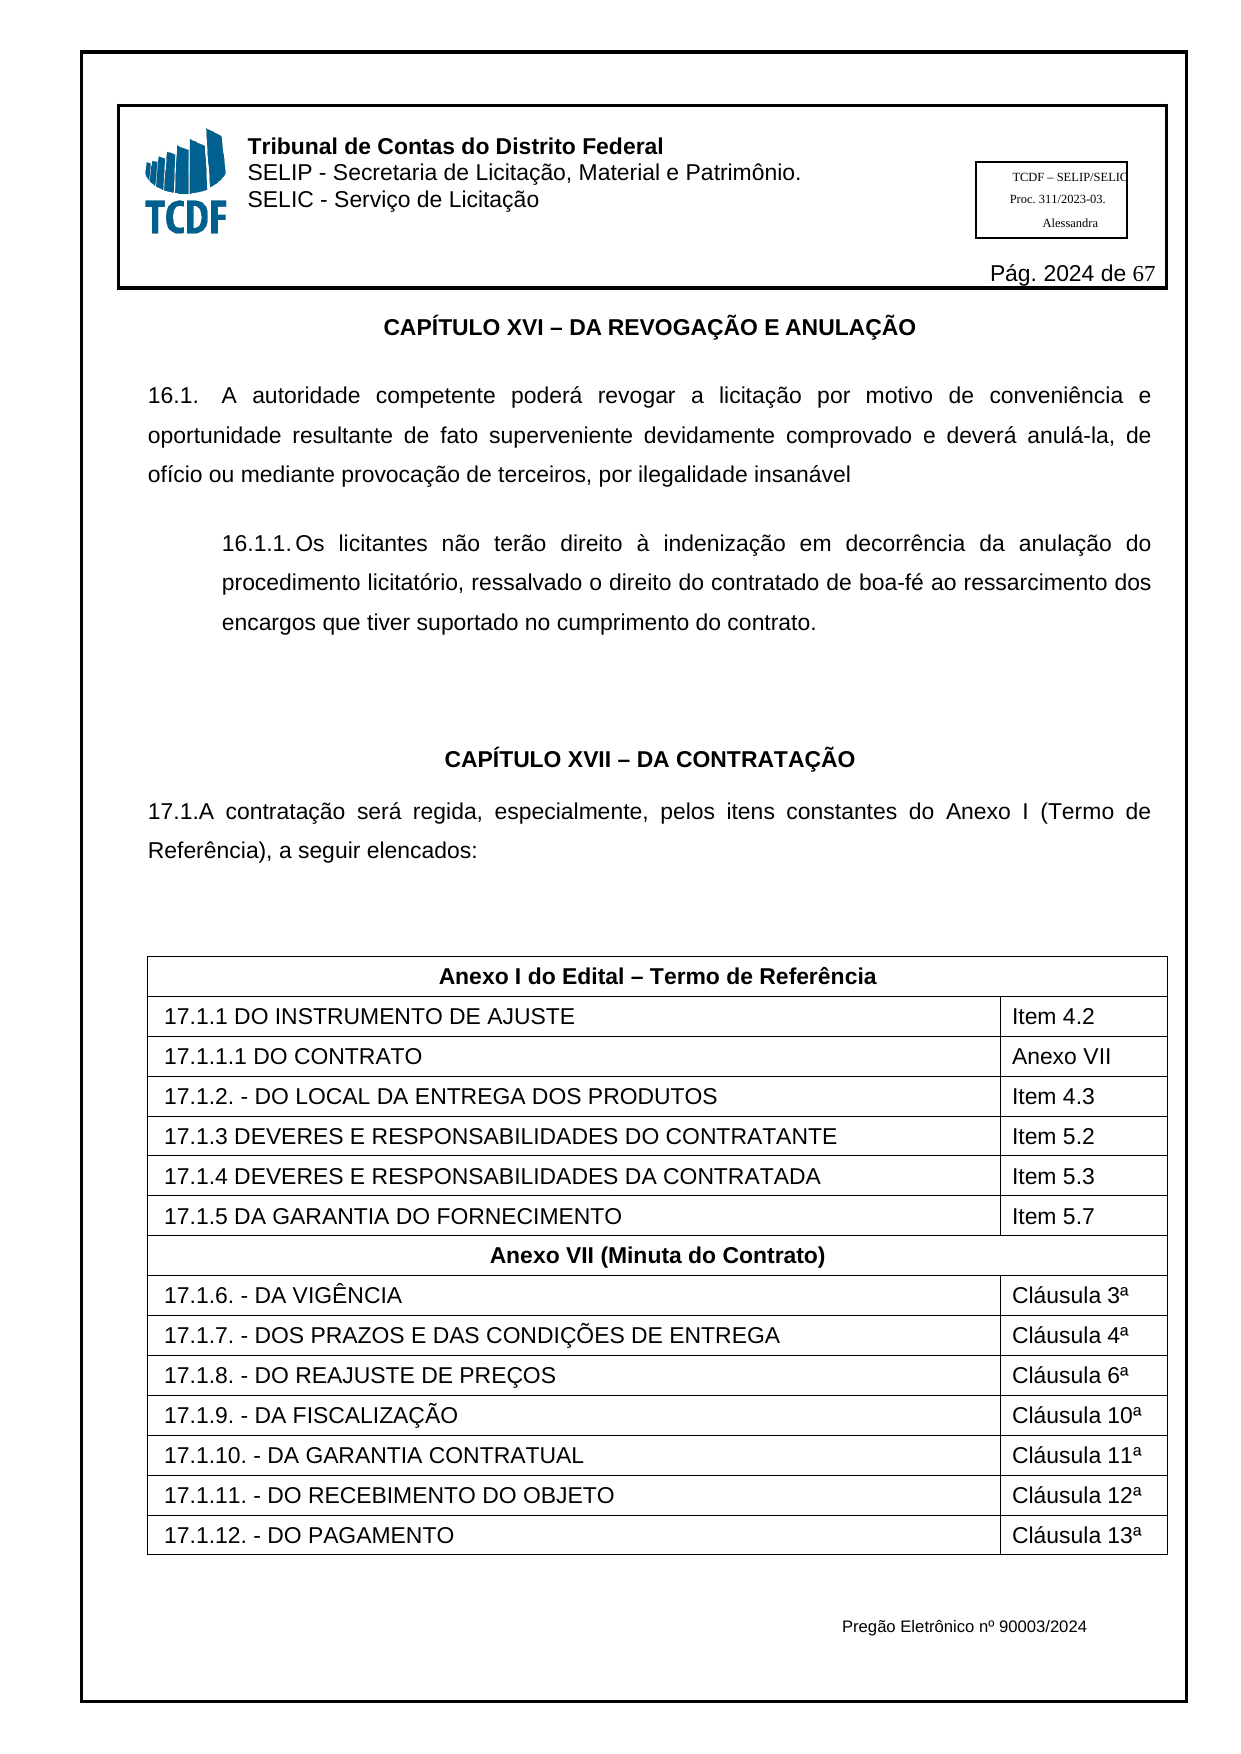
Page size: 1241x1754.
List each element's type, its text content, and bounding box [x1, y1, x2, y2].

table_cell 17.1.4 DEVERES E RESPONSABILIDADES DA CONTRATADA [148, 1156, 1000, 1195]
table_cell 17.1.1 DO INSTRUMENTO DE AJUSTE [148, 997, 1000, 1036]
table_cell Cláusula 3ª [1001, 1276, 1167, 1315]
table_header Anexo I do Edital – Termo de Referência [148, 957, 1167, 996]
table_cell 17.1.6. - DA VIGÊNCIA [148, 1276, 1000, 1315]
table_cell Cláusula 13ª [1001, 1516, 1167, 1554]
table_cell 17.1.2. - DO LOCAL DA ENTREGA DOS PRODUTOS [148, 1077, 1000, 1116]
table_cell 17.1.1.1 DO CONTRATO [148, 1037, 1000, 1076]
table_cell 17.1.8. - DO REAJUSTE DE PREÇOS [148, 1356, 1000, 1395]
table_cell 17.1.11. - DO RECEBIMENTO DO OBJETO [148, 1476, 1000, 1514]
table_cell 17.1.12. - DO PAGAMENTO [148, 1516, 1000, 1554]
table_cell Item 4.3 [1001, 1077, 1167, 1116]
text 16.1.1. Os licitantes não terão direito à indenização em decorrência da anulação do procedimento licitatório, ressalvado o direito do contratado de boa-fé ao ressarcimento dos encargos que tiver suportado no cumprimento do contrato. [222, 530, 1152, 635]
table_cell 17.1.7. - DOS PRAZOS E DAS CONDIÇÕES DE ENTREGA [148, 1316, 1000, 1355]
table_cell Cláusula 4ª [1001, 1316, 1167, 1355]
picture [130, 125, 241, 236]
table_cell Anexo VII [1001, 1037, 1167, 1076]
table_cell 17.1.5 DA GARANTIA DO FORNECIMENTO [148, 1196, 1000, 1235]
table_cell Item 5.7 [1001, 1196, 1167, 1235]
table_cell Cláusula 12ª [1001, 1476, 1167, 1514]
table_cell 17.1.9. - DA FISCALIZAÇÃO [148, 1396, 1000, 1435]
text CAPÍTULO XVII – DA CONTRATAÇÃO [148, 746, 1152, 772]
table_cell Cláusula 6ª [1001, 1356, 1167, 1395]
table_cell Item 5.2 [1001, 1117, 1167, 1155]
table_cell Item 4.2 [1001, 997, 1167, 1036]
table_cell Cláusula 10ª [1001, 1396, 1167, 1435]
table_cell Item 5.3 [1001, 1156, 1167, 1195]
table_cell 17.1.10. - DA GARANTIA CONTRATUAL [148, 1436, 1000, 1474]
table_cell Anexo VII (Minuta do Contrato) [148, 1236, 1167, 1275]
text 17.1.A contratação será regida, especialmente, pelos itens constantes do Anexo I (Termo de Referência), a seguir elencados: [148, 798, 1152, 864]
table_cell 17.1.3 DEVERES E RESPONSABILIDADES DO CONTRATANTE [148, 1117, 1000, 1155]
text CAPÍTULO XVI – DA REVOGAÇÃO E ANULAÇÃO [148, 313, 1152, 340]
text 16.1. A autoridade competente poderá revogar a licitação por motivo de conveniência e oportunidade resultante de fato superveniente devidamente comprovado e deverá anulá-la, de ofício ou mediante provocação de terceiros, por ilegalidade insanável [148, 382, 1152, 487]
table_cell Cláusula 11ª [1001, 1436, 1167, 1474]
